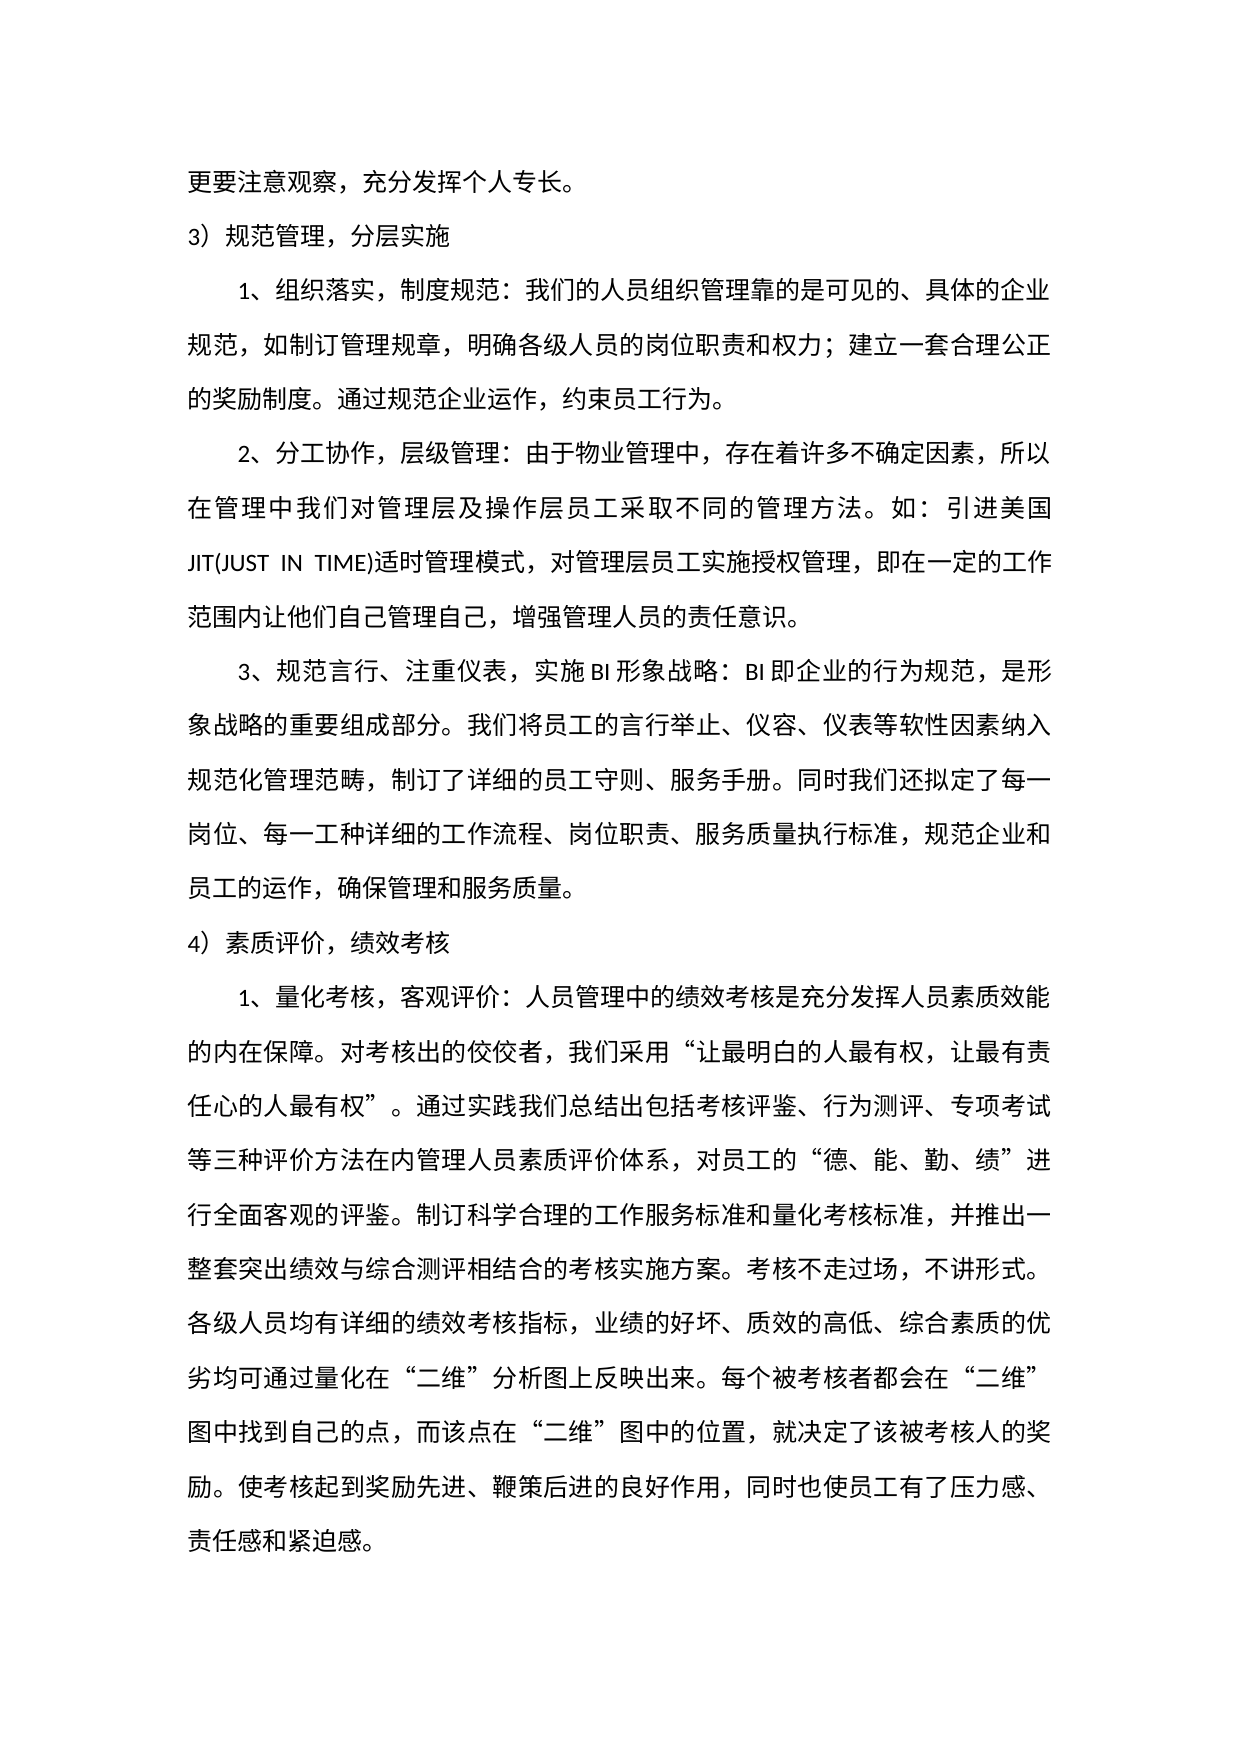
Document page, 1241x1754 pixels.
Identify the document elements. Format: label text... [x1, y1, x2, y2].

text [187, 162, 1053, 198]
text 1、组织落实，制度规范：我们的人员组织管理靠的是可见的、具体的企业规范，如制订管理规章，明确各级人员的岗位职责和权力；建立一套合理公正的奖励制度。通过规范企业运作，约束员工行为。 [187, 271, 1053, 416]
text 4）素质评价，绩效考核 [187, 923, 1053, 959]
text 3、规范言行、注重仪表，实施BI形象战略：BI即企业的行为规范，是形象战略的重要组成部分。我们将员工的言行举止、仪容、仪表等软性因素纳入规范化管理范畴，制订了详细的员工守则、服务手册。同时我们还拟定了每一岗位、每一工种详细的工作流程、岗位职责、服务质量执行标准，规范企业和员工的运作，确保管理和服务质量。 [187, 651, 1053, 905]
text 2、分工协作，层级管理：由于物业管理中，存在着许多不确定因素，所以在管理中我们对管理层及操作层员工采取不同的管理方法。如：引进美国JIT(JUST IN TIME)适时管理模式，对管理层员工实施授权管理，即在一定的工作范围内让他们自己管理自己，增强管理人员的责任意识。 [187, 434, 1053, 633]
text 1、量化考核，客观评价：人员管理中的绩效考核是充分发挥人员素质效能的内在保障。对考核出的佼佼者，我们采用“让最明白的人最有权，让最有责任心的人最有权”。通过实践我们总结出包括考核评鉴、行为测评、专项考试等三种评价方法在内管理人员素质评价体系，对员工的“德、能、勤、绩”进行全面客观的评鉴。制订科学合理的工作服务标准和量化考核标准，并推出一整套突出绩效与综合测评相结合的考核实施方案。考核不走过场，不讲形式。各级人员均有详细的绩效考核指标，业绩的好坏、质效的高低、综合素质的优劣均可通过量化在“二维”分析图上反映出来。每个被考核者都会在“二维”图中找到自己的点，而该点在“二维”图中的位置，就决定了该被考核人的奖励。使考核起到奖励先进、鞭策后进的良好作用，同时也使员工有了压力感、责任感和紧迫感。 [187, 978, 1053, 1558]
text 3）规范管理，分层实施 [187, 216, 1053, 253]
